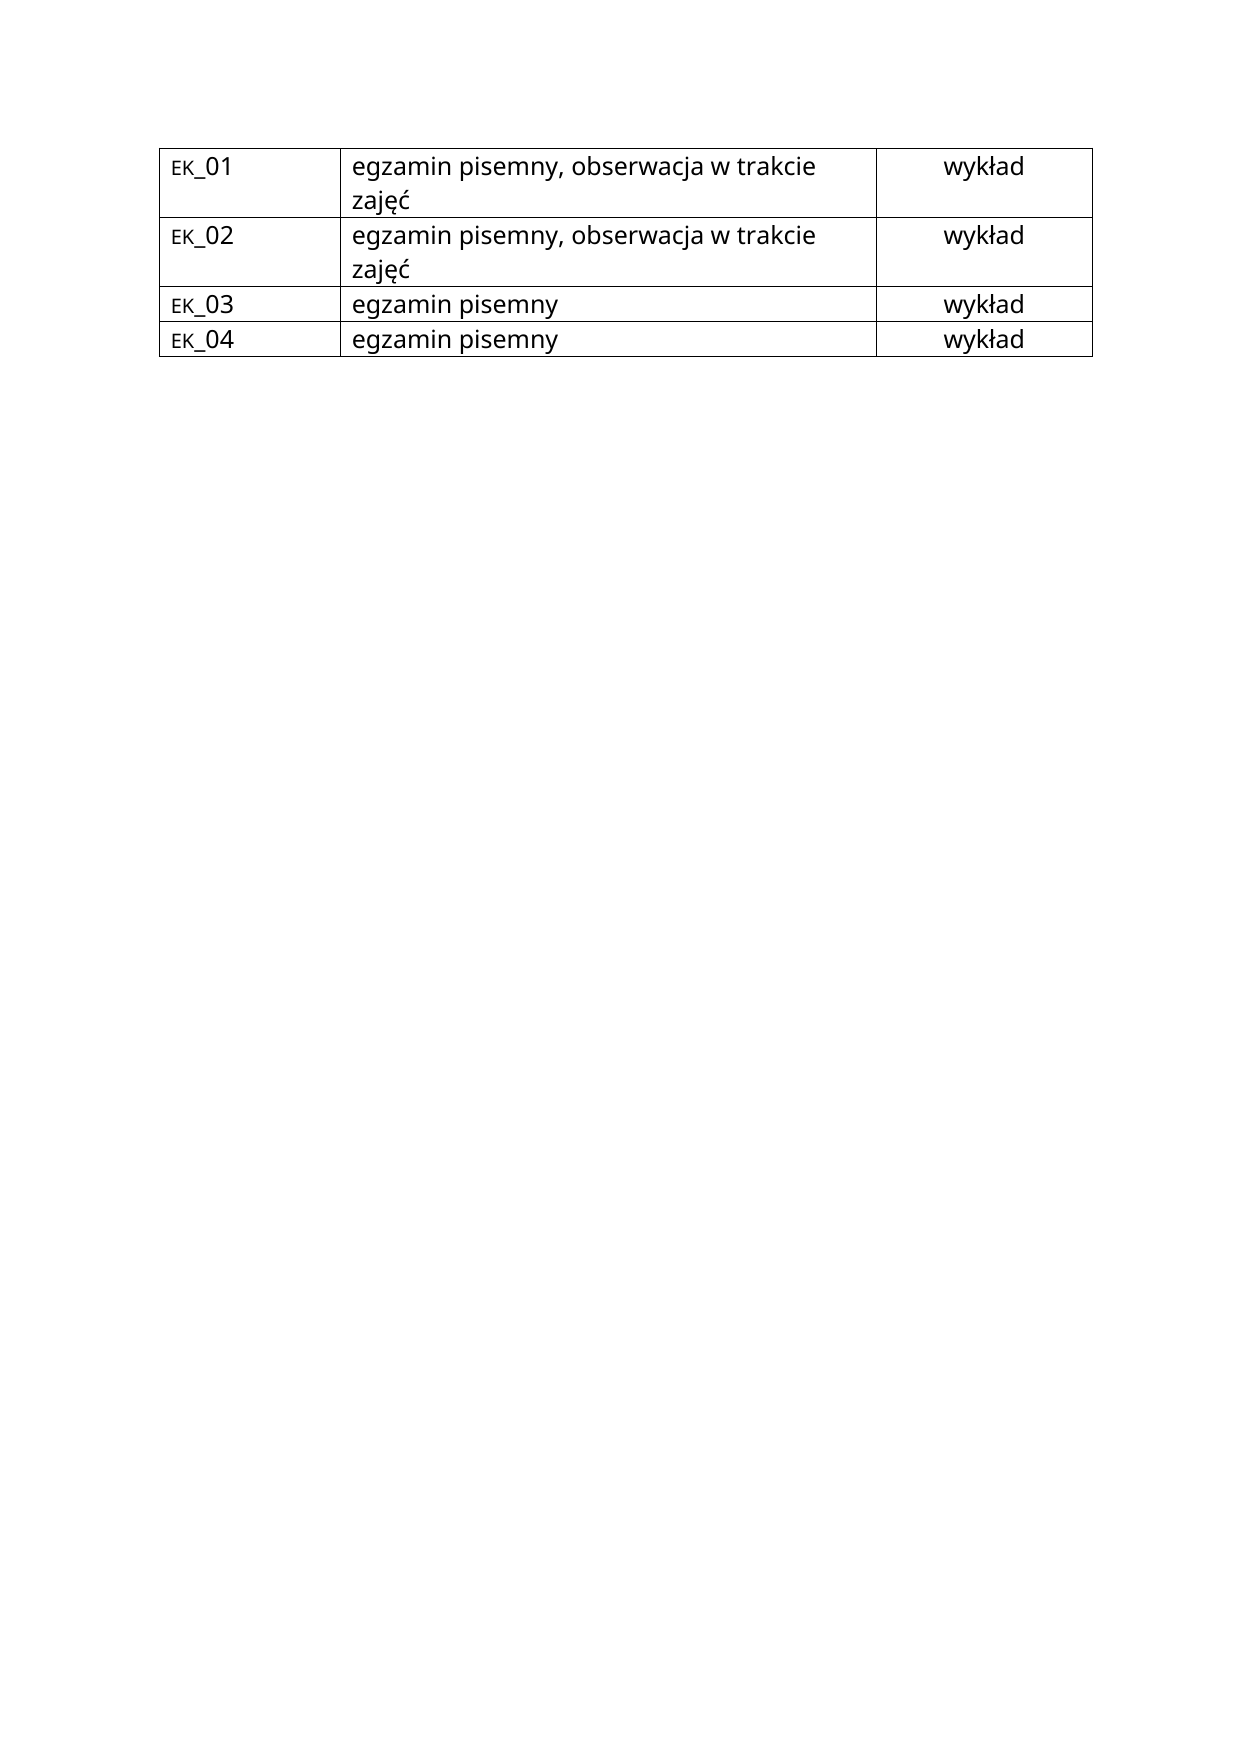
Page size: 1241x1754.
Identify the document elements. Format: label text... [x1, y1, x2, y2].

table_cell wykład [877, 149, 1092, 217]
table_cell ek_04 [160, 322, 340, 356]
table_cell wykład [877, 218, 1092, 286]
table_cell ek_03 [160, 287, 340, 321]
table_cell wykład [877, 322, 1092, 356]
table_cell ek_01 [160, 149, 340, 217]
table_cell wykład [877, 287, 1092, 321]
table_cell egzamin pisemny [341, 322, 876, 356]
table_cell egzamin pisemny [341, 287, 876, 321]
table_cell ek_02 [160, 218, 340, 286]
table_cell egzamin pisemny, obserwacja w trakcie zajęć [341, 218, 876, 286]
table_cell egzamin pisemny, obserwacja w trakcie zajęć [341, 149, 876, 217]
